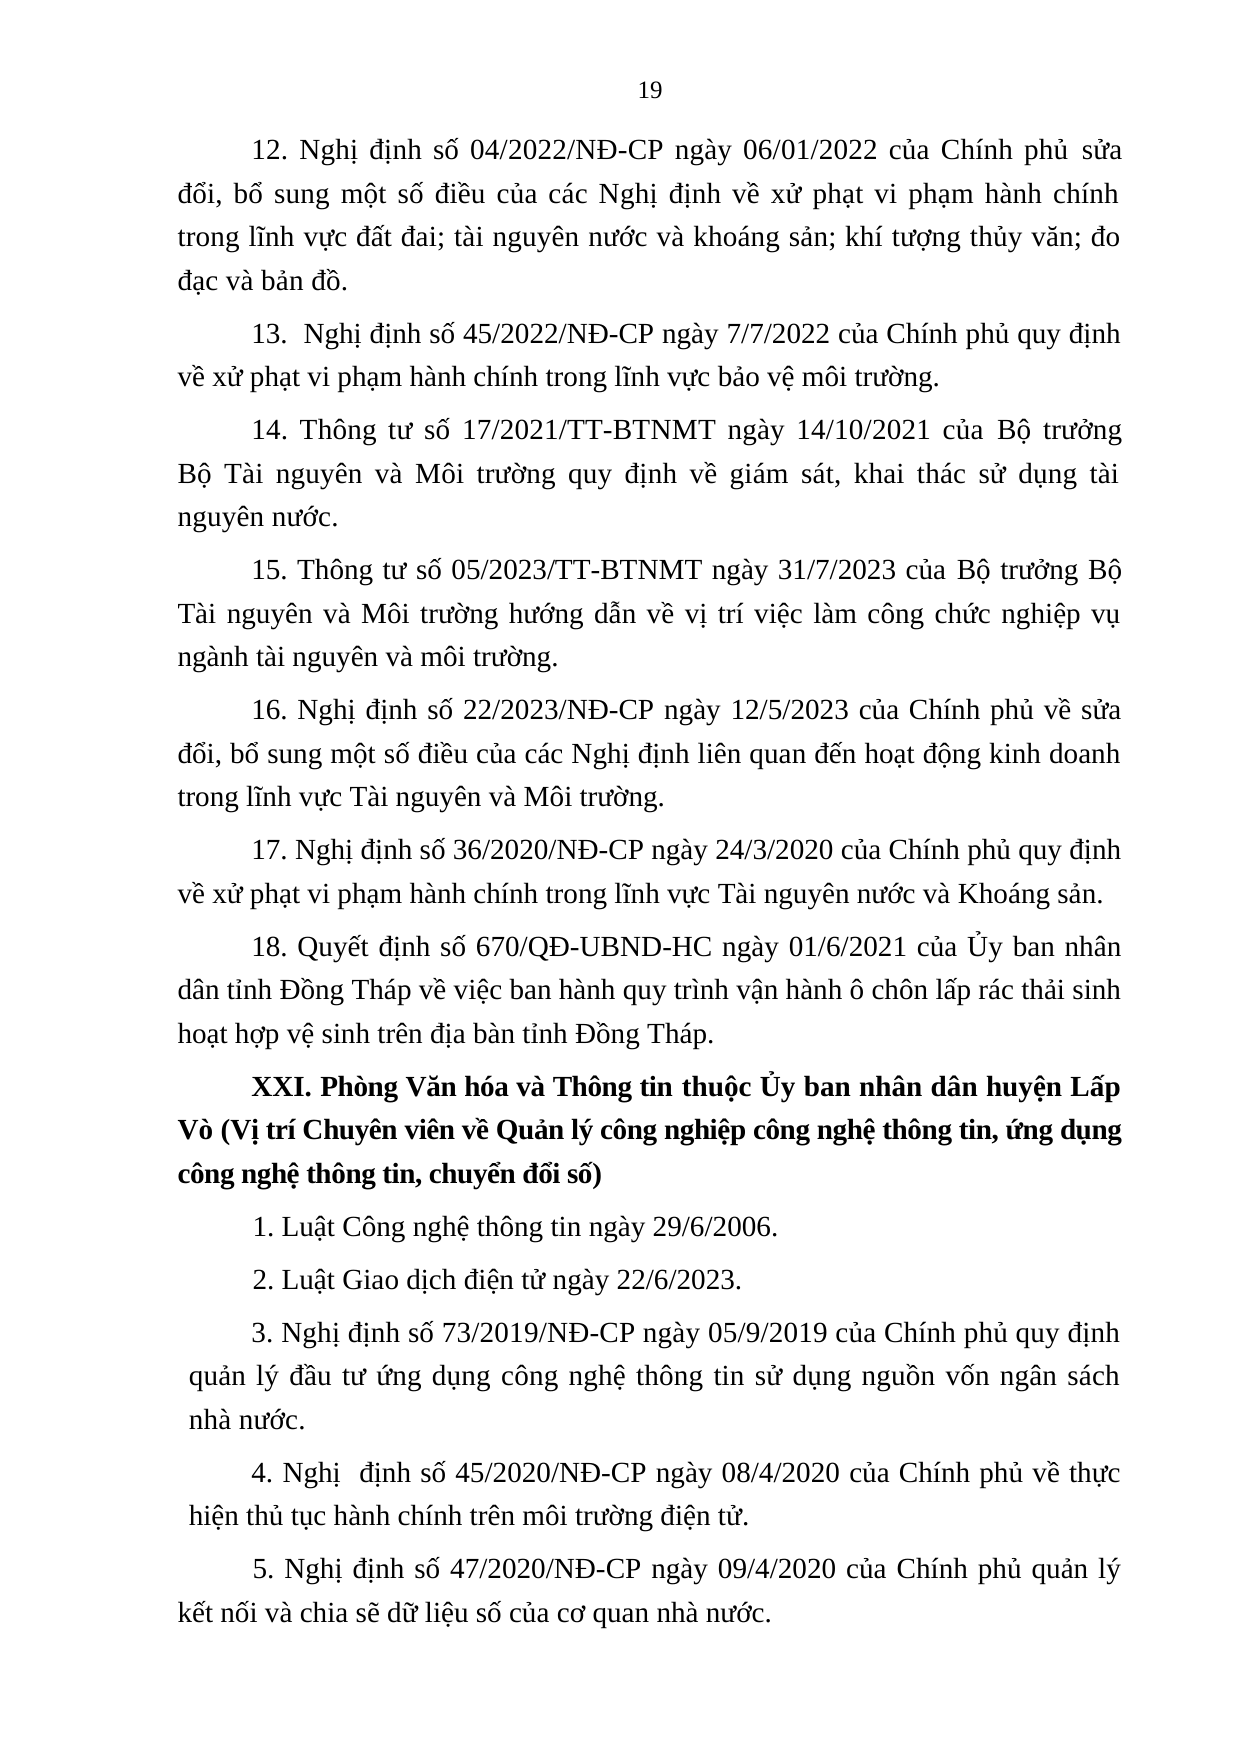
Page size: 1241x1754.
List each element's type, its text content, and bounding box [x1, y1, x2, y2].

text 4. Nghị định số 45/2020/NĐ-CP ngày 08/4/2020 của Chính phủ về thực hiện thủ tục hành chính trên môi trường điện tử. [188, 1455, 1122, 1532]
text 12. Nghị định số 04/2022/NĐ-CP ngày 06/01/2022 của Chính phủ sửa đổi, bổ sung một số điều của các Nghị định về xử phạt vi phạm hành chính trong lĩnh vực đất đai; tài nguyên nước và khoáng sản; khí tượng thủy văn; đo đạc và bản đồ. [177, 132, 1122, 176]
text XXI. Phòng Văn hóa và Thông tin thuộc Ủy ban nhân dân huyện Lấp Vò (Vị trí Chuyên viên về Quản lý công nghiệp công nghệ thông tin, ứng dụng công nghệ thông tin, chuyển đổi số) [177, 1069, 1122, 1189]
text 17. Nghị định số 36/2020/NĐ-CP ngày 24/3/2020 của Chính phủ quy định về xử phạt vi phạm hành chính trong lĩnh vực Tài nguyên nước và Khoáng sản. [177, 832, 1122, 909]
text 14. Thông tư số 17/2021/TT-BTNMT ngày 14/10/2021 của Bộ trưởng Bộ Tài nguyên và Môi trường quy định về giám sát, khai thác sử dụng tài nguyên nước. [177, 489, 1122, 533]
text 3. Nghị định số 73/2019/NĐ-CP ngày 05/9/2019 của Chính phủ quy định quản lý đầu tư ứng dụng công nghệ thông tin sử dụng nguồn vốn ngân sách nhà nước. [188, 1315, 1122, 1435]
text 2. Luật Giao dịch điện tử ngày 22/6/2023. [177, 1262, 1122, 1295]
text 1. Luật Công nghệ thông tin ngày 29/6/2006. [177, 1209, 1122, 1242]
text 14. Thông tư số 17/2021/TT-BTNMT ngày 14/10/2021 của Bộ trưởng Bộ Tài nguyên và Môi trường quy định về giám sát, khai thác sử dụng tài nguyên nước. [177, 412, 1122, 456]
text 15. Thông tư số 05/2023/TT-BTNMT ngày 31/7/2023 của Bộ trưởng Bộ Tài nguyên và Môi trường hướng dẫn về vị trí việc làm công chức nghiệp vụ ngành tài nguyên và môi trường. [177, 552, 1122, 596]
text 18. Quyết định số 670/QĐ-UBND-HC ngày 01/6/2021 của Ủy ban nhân dân tỉnh Đồng Tháp về việc ban hành quy trình vận hành ô chôn lấp rác thải sinh hoạt hợp vệ sinh trên địa bàn tỉnh Đồng Tháp. [177, 929, 1122, 1049]
text 13. Nghị định số 45/2022/NĐ-CP ngày 7/7/2022 của Chính phủ quy định về xử phạt vi phạm hành chính trong lĩnh vực bảo vệ môi trường. [177, 316, 1122, 393]
text 12. Nghị định số 04/2022/NĐ-CP ngày 06/01/2022 của Chính phủ sửa đổi, bổ sung một số điều của các Nghị định về xử phạt vi phạm hành chính trong lĩnh vực đất đai; tài nguyên nước và khoáng sản; khí tượng thủy văn; đo đạc và bản đồ. [177, 253, 1122, 297]
text 15. Thông tư số 05/2023/TT-BTNMT ngày 31/7/2023 của Bộ trưởng Bộ Tài nguyên và Môi trường hướng dẫn về vị trí việc làm công chức nghiệp vụ ngành tài nguyên và môi trường. [177, 629, 1122, 673]
text 5. Nghị định số 47/2020/NĐ-CP ngày 09/4/2020 của Chính phủ quản lý kết nối và chia sẽ dữ liệu số của cơ quan nhà nước. [177, 1551, 1122, 1628]
text 16. Nghị định số 22/2023/NĐ-CP ngày 12/5/2023 của Chính phủ về sửa đổi, bổ sung một số điều của các Nghị định liên quan đến hoạt động kinh doanh trong lĩnh vực Tài nguyên và Môi trường. [177, 692, 1122, 813]
